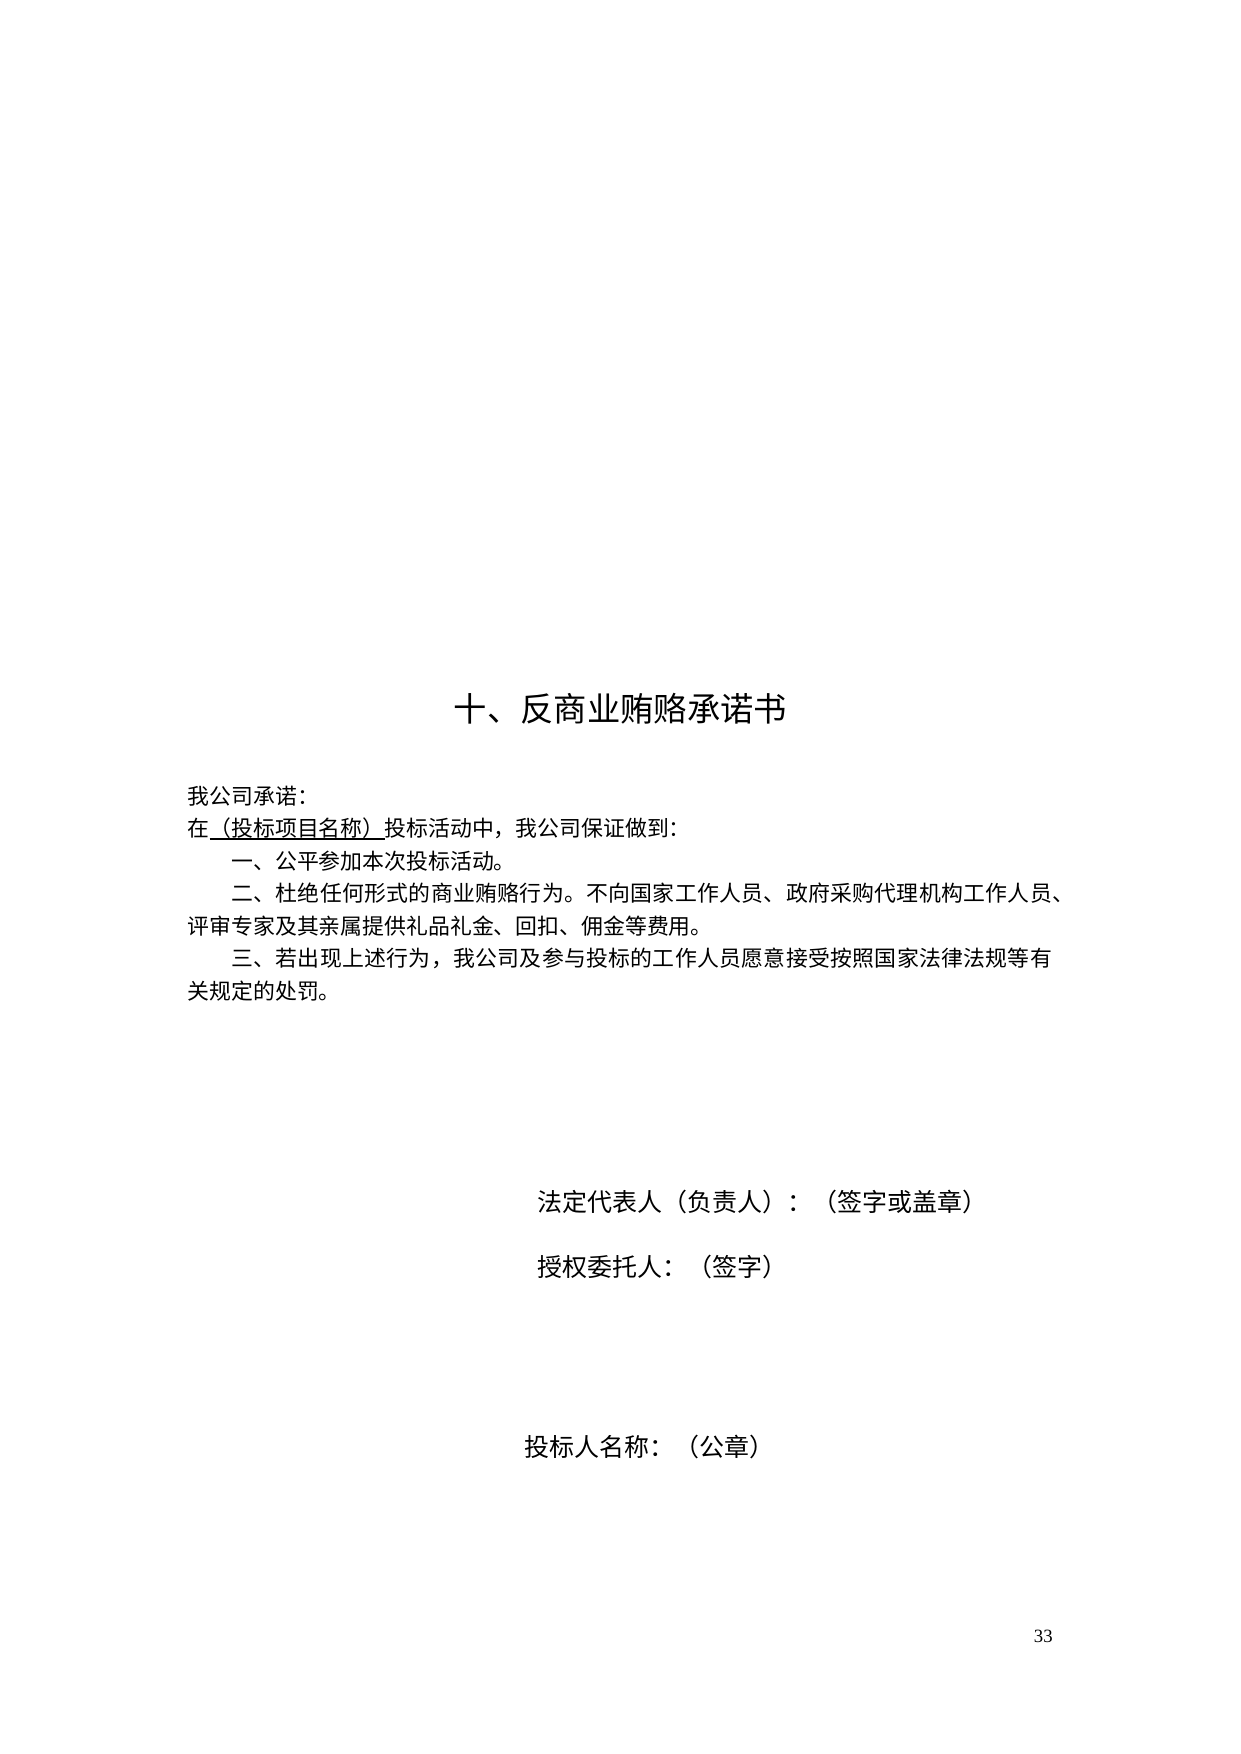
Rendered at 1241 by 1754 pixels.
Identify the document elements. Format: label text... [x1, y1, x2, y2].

subtitle 十、反商业贿赂承诺书 [187, 674, 1053, 739]
text 三、若出现上述行为，我公司及参与投标的工作人员愿意接受按照国家法律法规等有关规定的处罚。 [187, 941, 1053, 1006]
text 法定代表人（负责人）：（签字或盖章） [187, 1168, 1053, 1233]
text 二、杜绝任何形式的商业贿赂行为。不向国家工作人员、政府采购代理机构工作人员、评审专家及其亲属提供礼品礼金、回扣、佣金等费用。 [187, 876, 1053, 941]
text 一、公平参加本次投标活动。 [187, 843, 1053, 876]
subtitle 投标人名称：（公章） [187, 1413, 1053, 1478]
text 授权委托人：（签字） [187, 1233, 1053, 1298]
text 我公司承诺： [187, 778, 1053, 811]
text 在（投标项目名称）投标活动中，我公司保证做到： [187, 811, 1053, 843]
